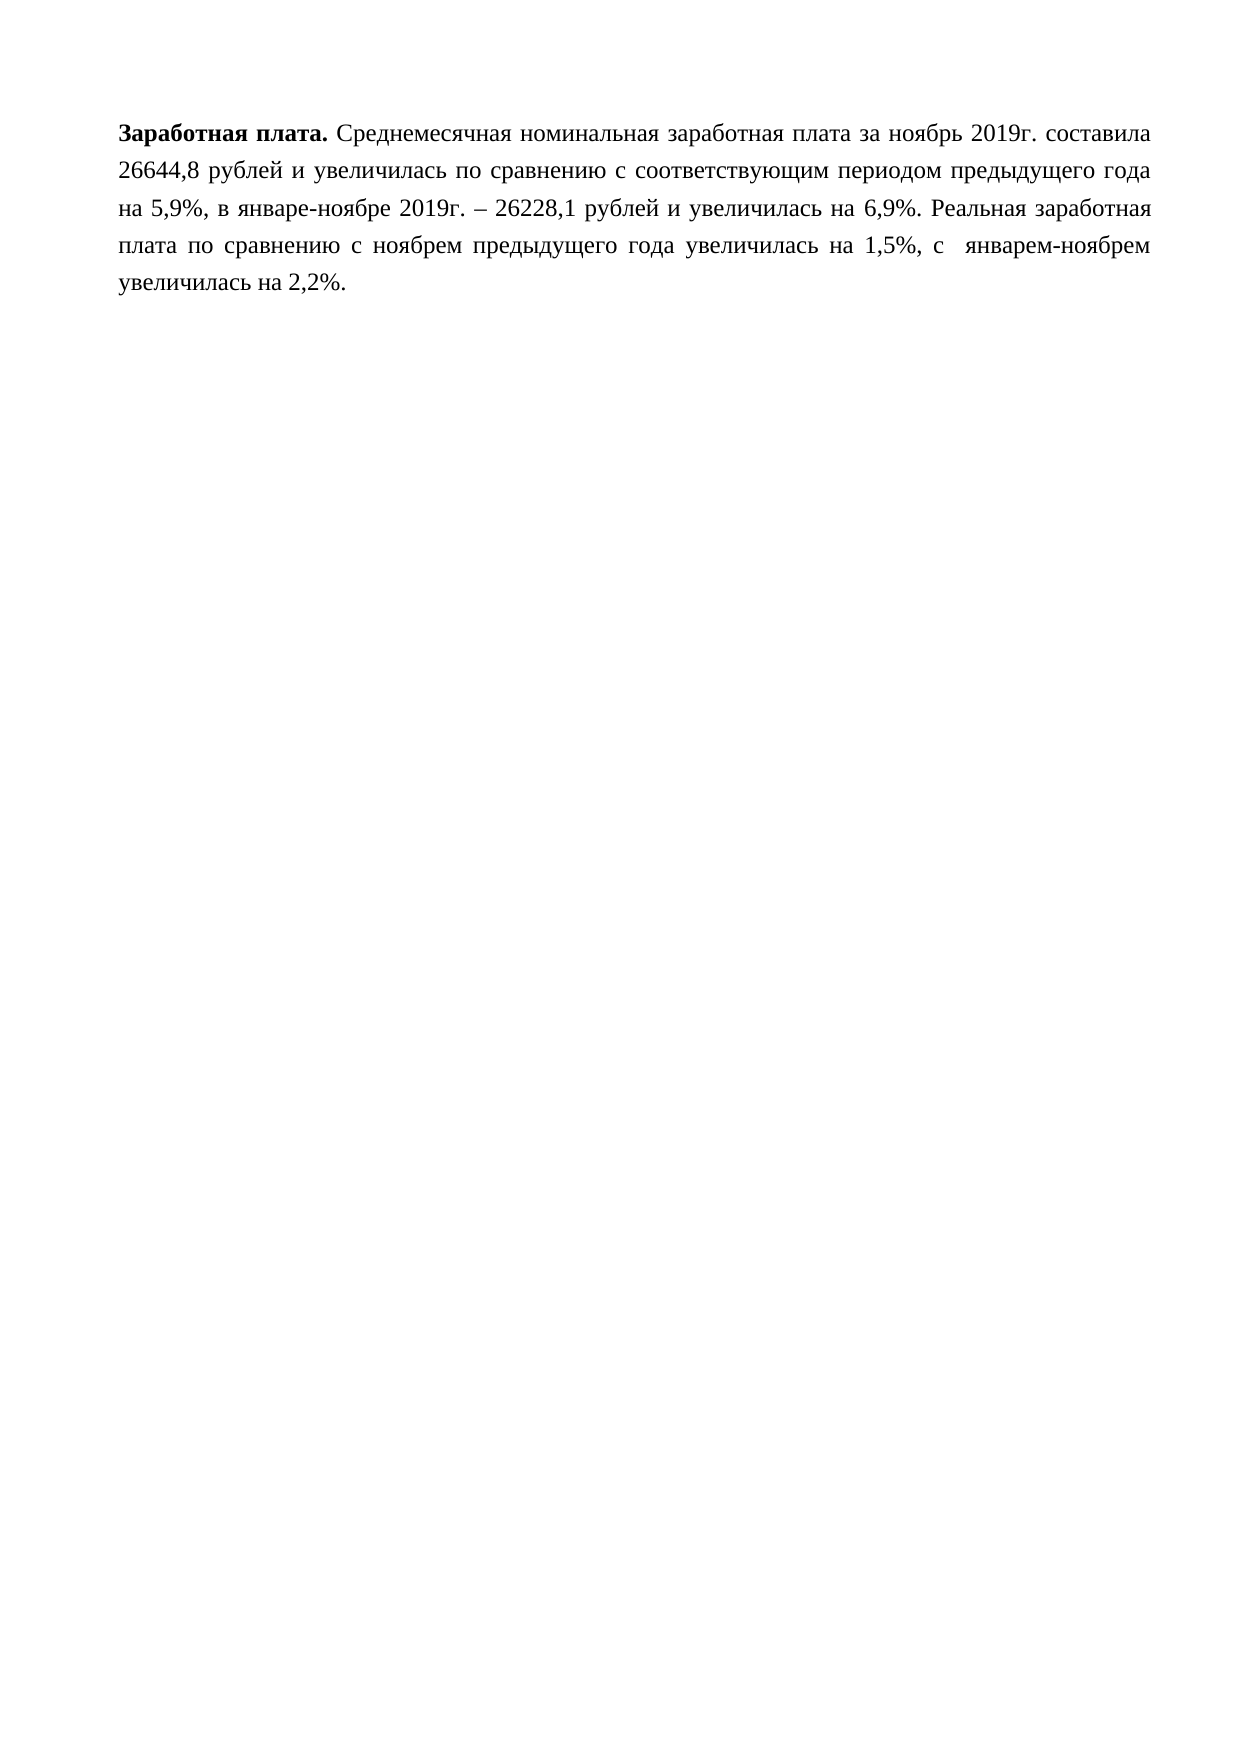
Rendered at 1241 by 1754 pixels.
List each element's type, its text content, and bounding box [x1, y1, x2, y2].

text Заработная плата. Среднемесячная номинальная заработная плата за ноябрь 2019г. составила 26644,8 рублей и увеличилась по сравнению с соответствующим периодом предыдущего года на 5,9%, в январе-ноябре 2019г. – 26228,1 рублей и увеличилась на 6,9%. Реальная заработная плата по сравнению с ноябрем предыдущего года увеличилась на 1,5%, с январем-ноябрем увеличилась на 2,2%. [118, 118, 1152, 296]
